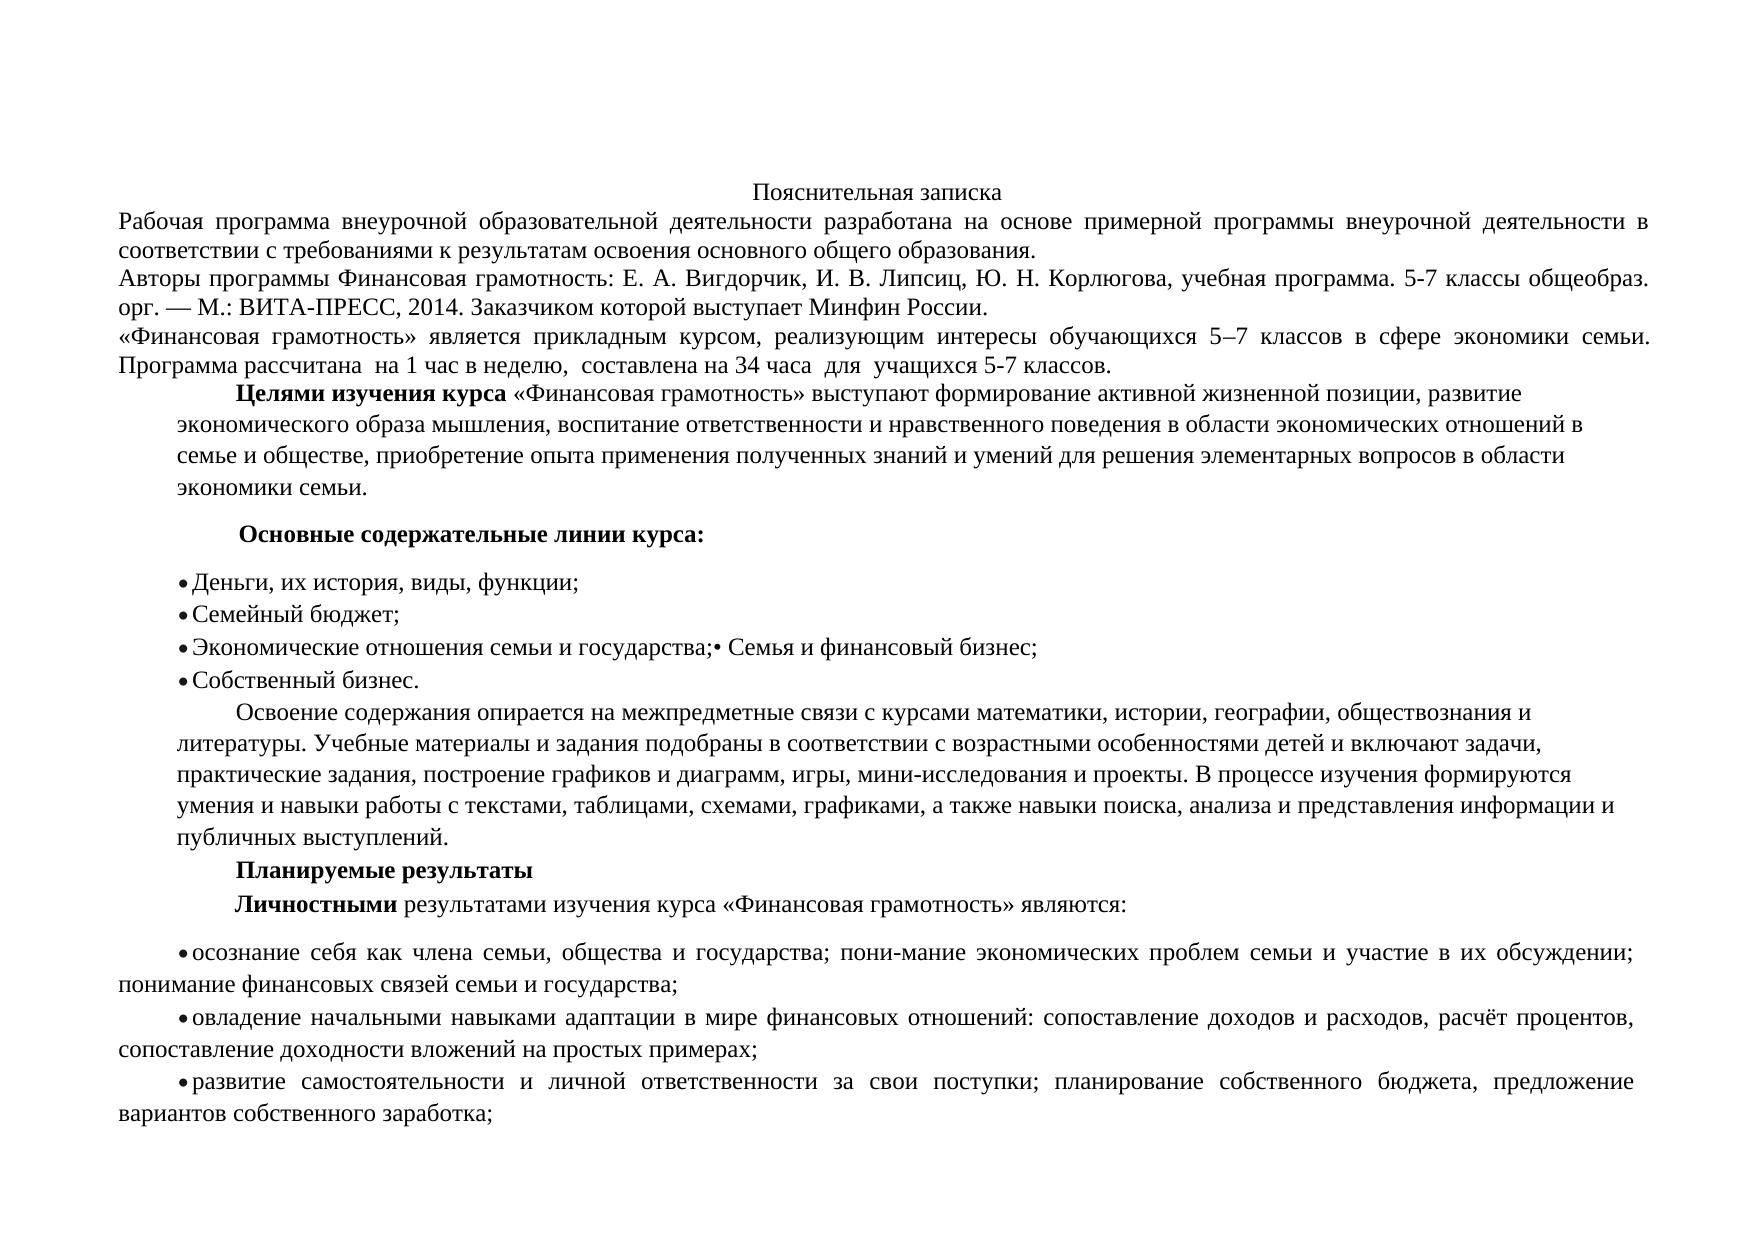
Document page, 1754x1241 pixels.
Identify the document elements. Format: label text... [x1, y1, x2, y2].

list развитие самостоятельности и личной ответственности за свои поступки; планирование собственного бюджета, предложение вариантов собственного заработка; [118, 1066, 1636, 1127]
text Освоение содержания опирается на межпредметные связи с курсами математики, истории, географии, обществознания и литературы. Учебные материалы и задания подобраны в соответствии с возрастными особенностями детей и включают задачи, практические задания, построение графиков и диаграмм, игры, мини-исследования и проекты. В процессе изучения формируются умения и навыки работы с текстами, таблицами, схемами, графиками, а также навыки поиска, анализа и представления информации и публичных выступлений. [177, 697, 1636, 850]
text Пояснительная записка [118, 177, 1636, 206]
list Экономические отношения семьи и государства;• Семья и финансовый бизнес; [118, 632, 1636, 661]
text «Финансовая грамотность» является прикладным курсом, реализующим интересы обучающихся 5–7 классов в сфере экономики семьи. Программа рассчитана на 1 час в неделю, составлена на 34 часа для учащихся 5-7 классов. [118, 321, 1651, 378]
list Собственный бизнес. [118, 665, 1636, 694]
text Авторы программы Финансовая грамотность: Е. А. Вигдорчик, И. В. Липсиц, Ю. Н. Корлюгова, учебная программа. 5-7 классы общеобраз. орг. — М.: ВИТА-ПРЕСС, 2014. Заказчиком которой выступает Минфин России. [118, 263, 1651, 321]
list Деньги, их история, виды, функции; [118, 567, 1636, 596]
list Семейный бюджет; [118, 599, 1636, 629]
text Планируемые результаты [177, 856, 1636, 884]
text Личностными результатами изучения курса «Финансовая грамотность» являются: [177, 889, 1636, 918]
text Рабочая программа внеурочной образовательной деятельности разработана на основе примерной программы внеурочной деятельности в соответствии с требованиями к результатам освоения основного общего образования. [118, 206, 1651, 263]
text Целями изучения курса «Финансовая грамотность» выступают формирование активной жизненной позиции, развитие экономического образа мышления, воспитание ответственности и нравственного поведения в области экономических отношений в семье и обществе, приобретение опыта применения полученных знаний и умений для решения элементарных вопросов в области экономики семьи. [177, 378, 1636, 500]
text Основные содержательные линии курса: [238, 519, 1636, 548]
list осознание себя как члена семьи, общества и государства; пони-мание экономических проблем семьи и участие в их обсуждении; понимание финансовых связей семьи и государства; [118, 937, 1636, 998]
list овладение начальными навыками адаптации в мире финансовых отношений: сопоставление доходов и расходов, расчёт процентов, сопоставление доходности вложений на простых примерах; [118, 1002, 1636, 1063]
